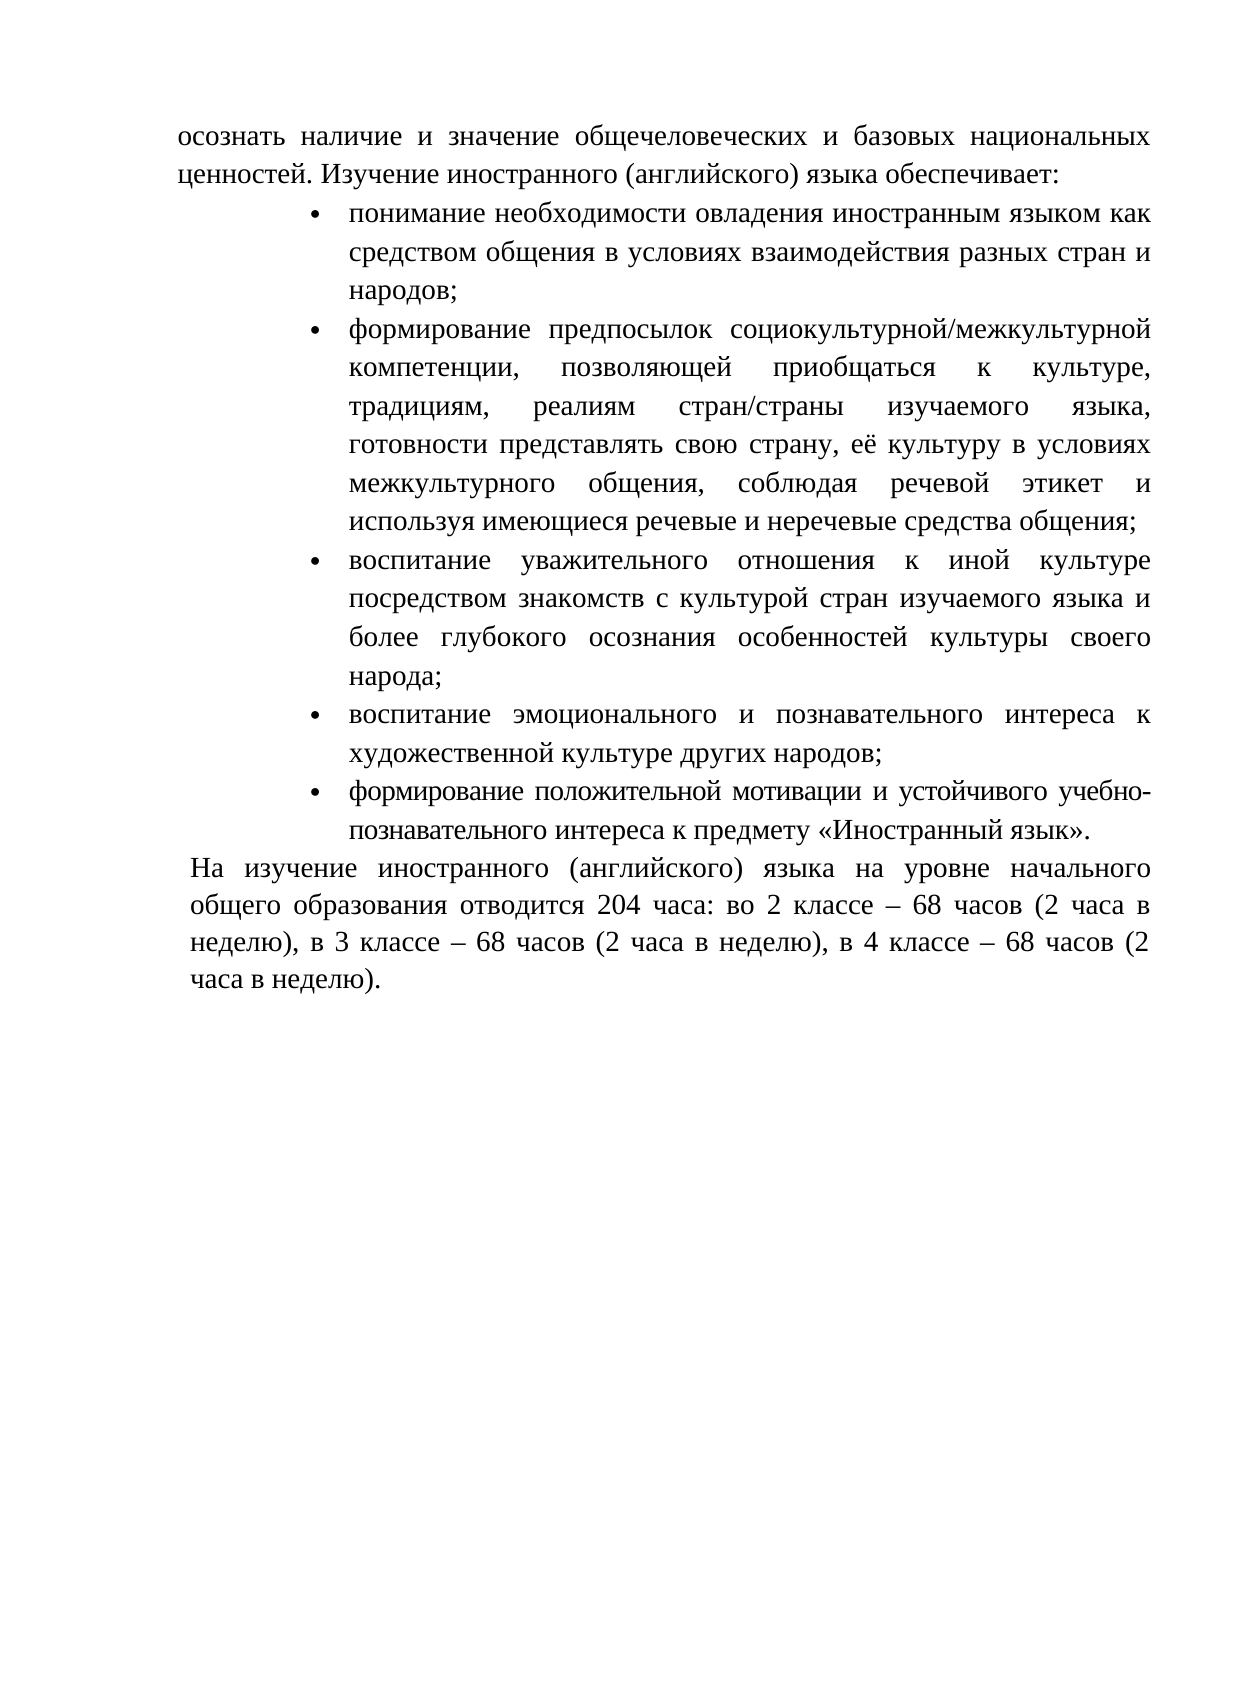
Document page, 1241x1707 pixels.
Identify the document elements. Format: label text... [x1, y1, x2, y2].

list воспитание уважительного отношения к иной культуре посредством знакомств с культурой стран изучаемого языка и более глубокого осознания особенностей культуры своего народа; [311, 542, 1152, 691]
list воспитание эмоционального и познавательного интереса к художественной культуре других народов; [311, 696, 1152, 768]
list формирование предпосылок социокультурной/межкультурной компетенции, позволяющей приобщаться к культуре, традициям, реалиям стран/страны изучаемого языка, готовности представлять свою страну, её культуру в условиях межкультурного общения, соблюдая речевой этикет и используя имеющиеся речевые и неречевые средства общения; [311, 311, 1152, 537]
text На изучение иностранного (английского) языка на уровне начального общего образования отводится 204 часа: во 2 классе – 68 часов (2 часа в неделю), в 3 классе – 68 часов (2 часа в неделю), в 4 классе – 68 часов (2 часа в неделю). [190, 850, 1152, 994]
list понимание необходимости овладения иностранным языком как средством общения в условиях взаимодействия разных стран и народов; [311, 195, 1152, 306]
list формирование положительной мотивации и устойчивого учебно-познавательного интереса к предмету «Иностранный язык». [311, 773, 1152, 845]
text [177, 118, 1152, 190]
